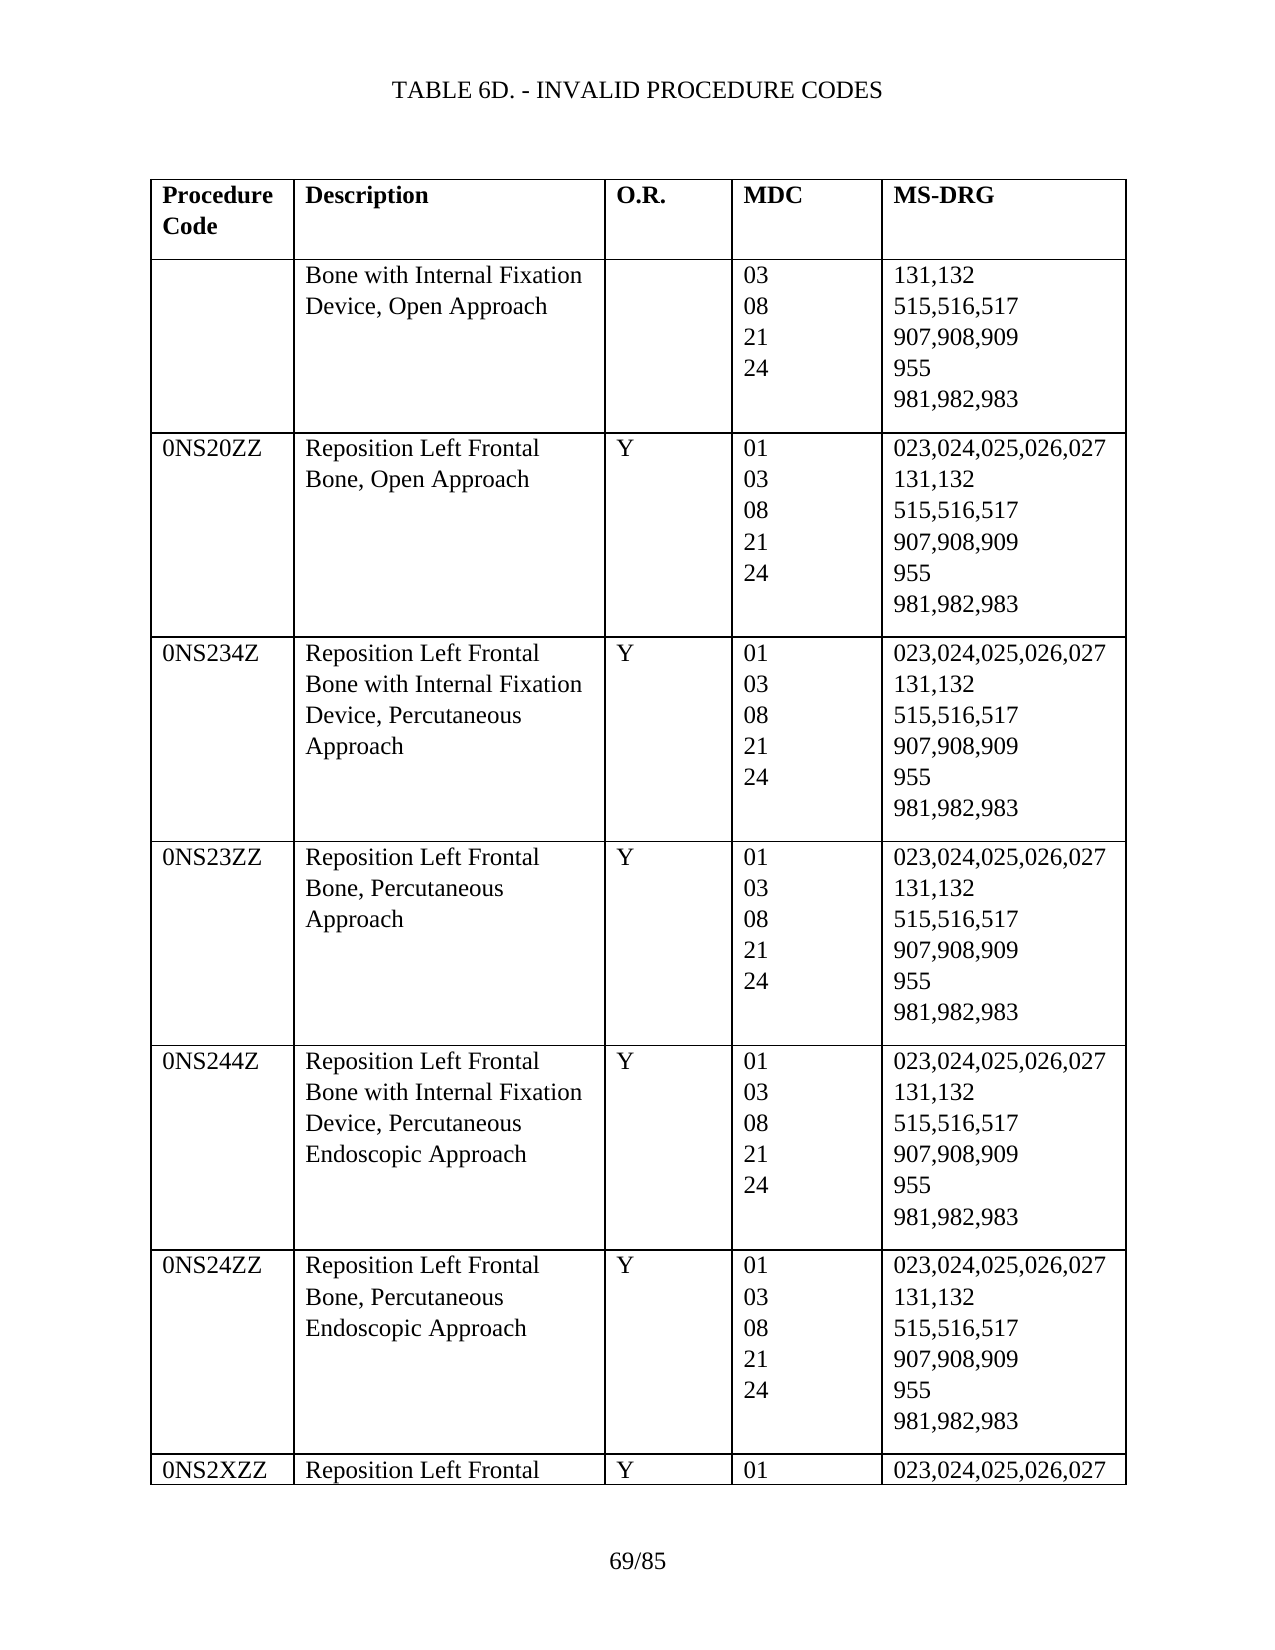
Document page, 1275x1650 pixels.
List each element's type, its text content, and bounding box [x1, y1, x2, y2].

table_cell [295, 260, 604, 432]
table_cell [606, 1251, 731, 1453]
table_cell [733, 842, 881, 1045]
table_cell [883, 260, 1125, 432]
table_header Procedure Code [152, 180, 293, 259]
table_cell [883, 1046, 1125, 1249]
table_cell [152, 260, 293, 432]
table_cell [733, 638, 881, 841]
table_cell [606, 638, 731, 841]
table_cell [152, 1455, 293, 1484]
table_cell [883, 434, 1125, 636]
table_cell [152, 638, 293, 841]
table_header O.R. [606, 180, 731, 259]
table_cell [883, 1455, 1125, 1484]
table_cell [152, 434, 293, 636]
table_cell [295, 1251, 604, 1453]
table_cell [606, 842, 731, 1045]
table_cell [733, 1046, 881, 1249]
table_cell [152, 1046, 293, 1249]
table_header Description [295, 180, 604, 259]
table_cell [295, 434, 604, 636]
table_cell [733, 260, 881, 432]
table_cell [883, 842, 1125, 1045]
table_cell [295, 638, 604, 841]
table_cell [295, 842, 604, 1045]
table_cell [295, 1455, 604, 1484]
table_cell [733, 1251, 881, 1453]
table_header MDC [733, 180, 881, 259]
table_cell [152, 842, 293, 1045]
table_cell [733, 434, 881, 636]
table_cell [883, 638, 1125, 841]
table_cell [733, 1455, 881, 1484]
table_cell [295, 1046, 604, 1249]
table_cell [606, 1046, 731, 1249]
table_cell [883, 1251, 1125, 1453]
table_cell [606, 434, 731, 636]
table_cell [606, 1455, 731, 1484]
table_header MS-DRG [883, 180, 1125, 259]
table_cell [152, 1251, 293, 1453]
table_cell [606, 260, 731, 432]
